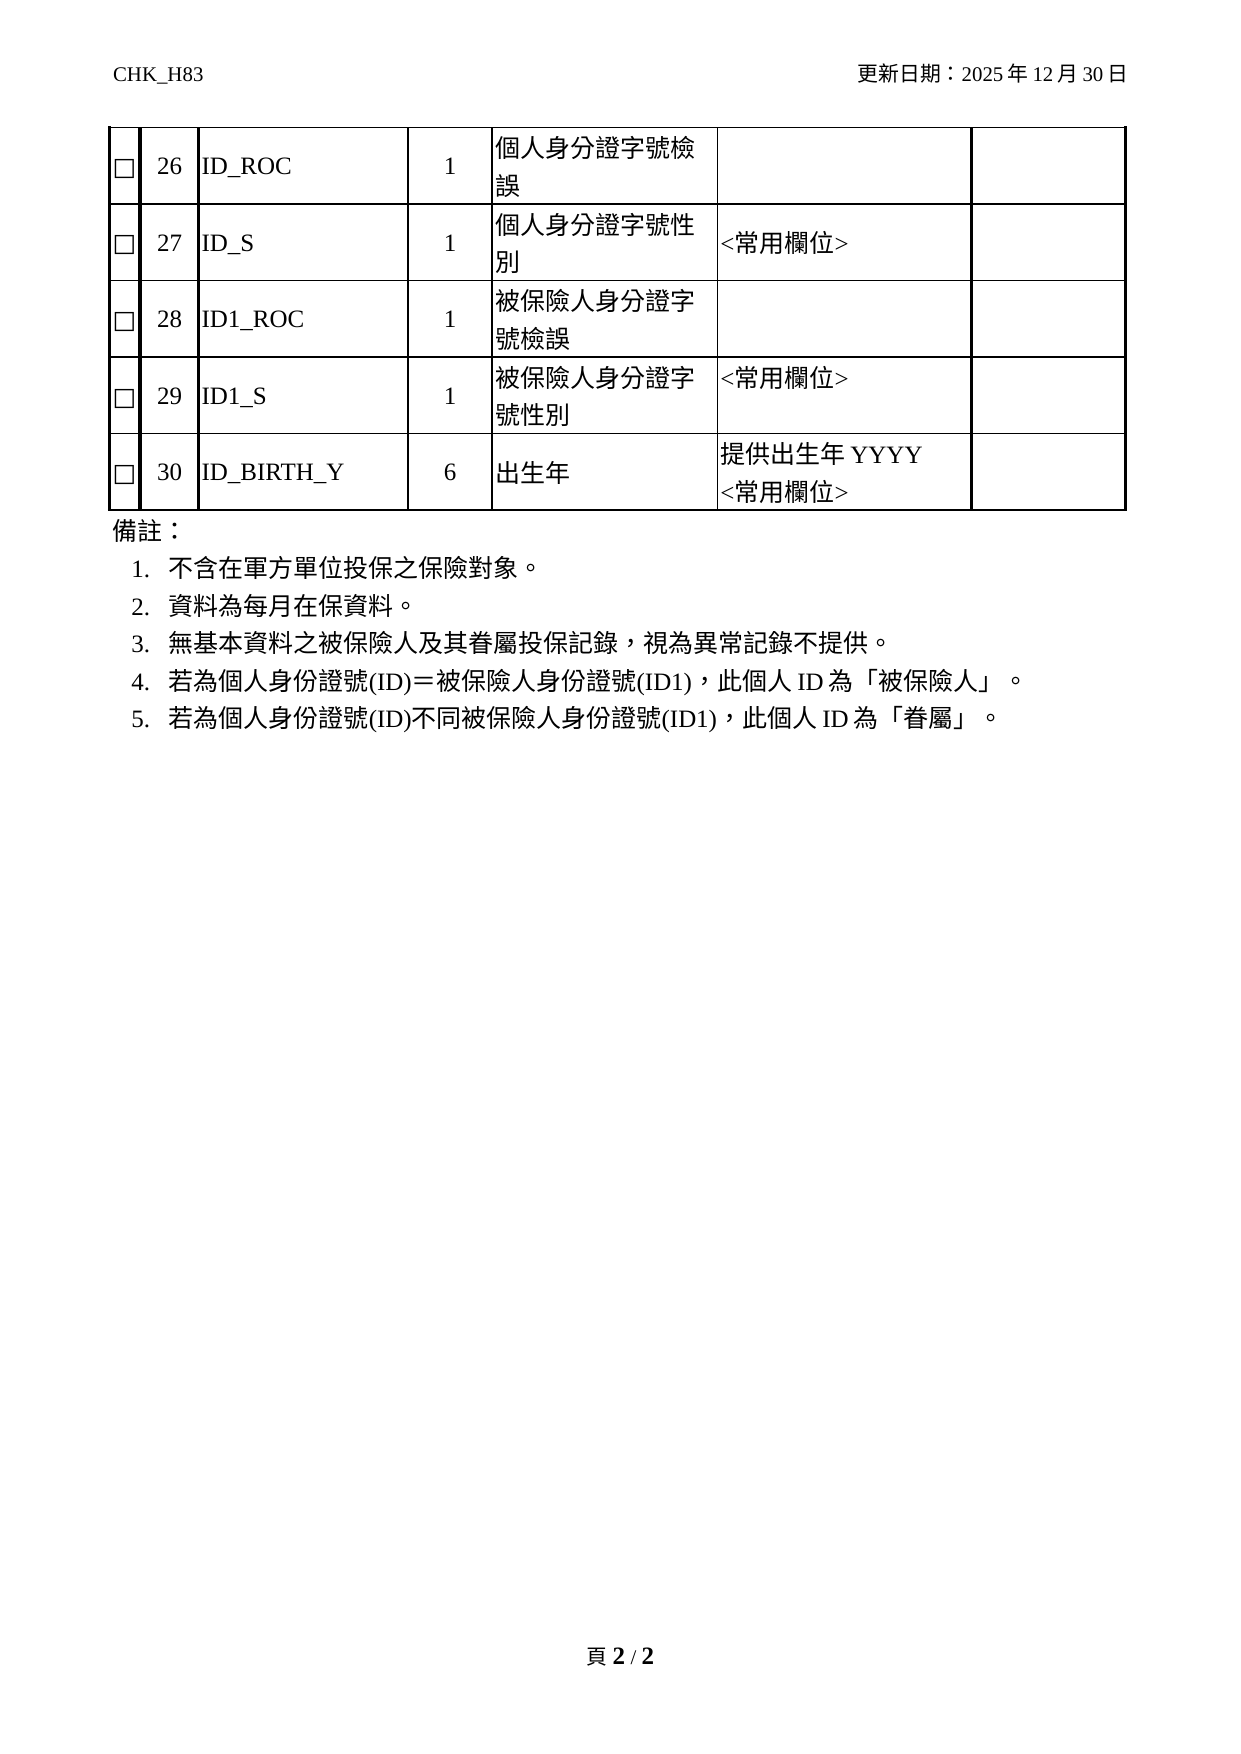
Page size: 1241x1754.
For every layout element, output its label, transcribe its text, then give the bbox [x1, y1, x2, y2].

table_cell 個人身分證字號檢誤 [493, 128, 717, 203]
table_cell □ [111, 281, 138, 356]
table_cell 個人身分證字號性別 [493, 205, 717, 279]
table_cell 1 [409, 128, 491, 203]
table_cell 27 [142, 205, 197, 279]
text 備註： [112, 511, 1128, 548]
table_cell □ [111, 128, 138, 203]
table_cell 出生年 [493, 434, 717, 509]
table_cell <常用欄位> [718, 205, 970, 279]
table_cell 30 [142, 434, 197, 509]
table_cell [973, 128, 1124, 203]
table_cell □ [111, 205, 138, 279]
table_cell 1 [409, 281, 491, 356]
table_cell 28 [142, 281, 197, 356]
table_cell □ [111, 434, 138, 509]
table_cell <常用欄位> [718, 358, 970, 433]
table_cell ID_ROC [200, 128, 407, 203]
table_cell 26 [142, 128, 197, 203]
table_cell [718, 128, 970, 203]
table_cell 提供出生年YYYY <常用欄位> [718, 434, 970, 509]
table_cell 29 [142, 358, 197, 433]
table_cell ID_S [200, 205, 407, 279]
list 若為個人身份證號(ID)不同被保險人身份證號(ID1)，此個人ID為「眷屬」。 [131, 698, 1128, 736]
table_cell 1 [409, 205, 491, 279]
list 若為個人身份證號(ID)＝被保險人身份證號(ID1)，此個人ID為「被保險人」。 [131, 661, 1128, 698]
table_cell 被保險人身分證字號性別 [493, 358, 717, 433]
table_cell [973, 205, 1124, 279]
table_cell [973, 434, 1124, 509]
table_cell [718, 281, 970, 356]
table_cell 6 [409, 434, 491, 509]
table_cell [973, 358, 1124, 433]
table_cell ID1_S [200, 358, 407, 433]
table_cell ID_BIRTH_Y [200, 434, 407, 509]
table_cell 1 [409, 358, 491, 433]
table_cell ID1_ROC [200, 281, 407, 356]
list 無基本資料之被保險人及其眷屬投保記錄，視為異常記錄不提供。 [131, 623, 1128, 661]
table_cell □ [111, 358, 138, 433]
list 資料為每月在保資料。 [131, 586, 1128, 623]
table_cell 被保險人身分證字號檢誤 [493, 281, 717, 356]
table_cell [973, 281, 1124, 356]
list 不含在軍方單位投保之保險對象。 [131, 548, 1128, 586]
